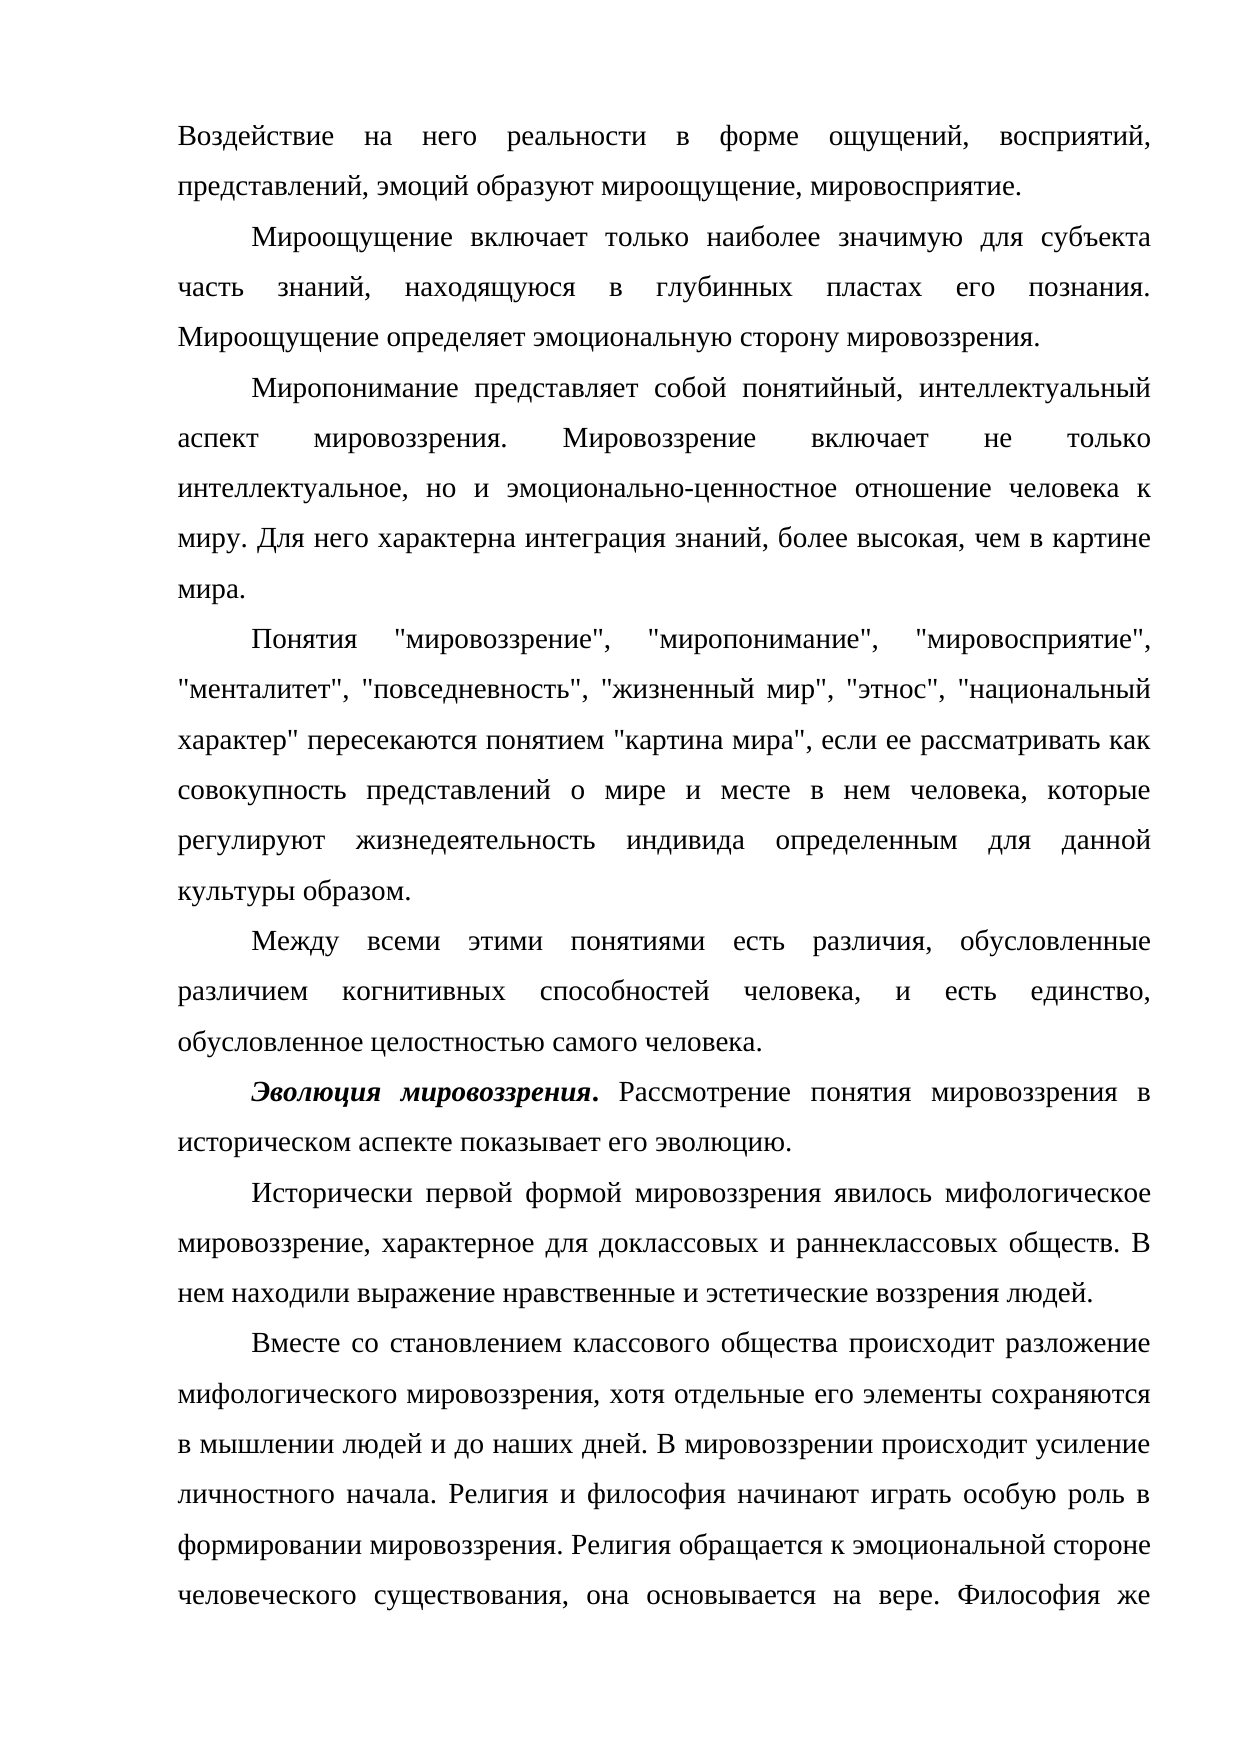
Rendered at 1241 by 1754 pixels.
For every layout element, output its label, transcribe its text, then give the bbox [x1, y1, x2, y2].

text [177, 118, 1152, 202]
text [177, 1326, 1152, 1611]
text Мироощущение включает только наиболее значимую для субъекта часть знаний, находящуюся в глубинных пластах его познания. Мироощущение определяет эмоциональную сторону мировоззрения. [177, 219, 1152, 353]
text Эволюция мировоззрения. Рассмотрение понятия мировоззрения в историческом аспекте показывает его эволюцию. [177, 1074, 1152, 1158]
text Понятия "мировоззрение", "миропонимание", "мировосприятие", "менталитет", "повседневность", "жизненный мир", "этнос", "национальный характер" пересекаются понятием "картина мира", если ее рассматривать как совокупность представлений о мире и месте в нем человека, которые регулируют жизнедеятельность индивида определенным для данной культуры образом. [177, 621, 1152, 906]
text Исторически первой формой мировоззрения явилось мифологическое мировоззрение, характерное для доклассовых и раннеклассовых обществ. В нем находили выражение нравственные и эстетические воззрения людей. [177, 1175, 1152, 1309]
text Миропонимание представляет собой понятийный, интеллектуальный аспект мировоззрения. Мировоззрение включает не только интеллектуальное, но и эмоционально-ценностное отношение человека к миру. Для него характерна интеграция знаний, более высокая, чем в картине мира. [177, 370, 1152, 604]
text Между всеми этими понятиями есть различия, обусловленные различием когнитивных способностей человека, и есть единство, обусловленное целостностью самого человека. [177, 923, 1152, 1057]
